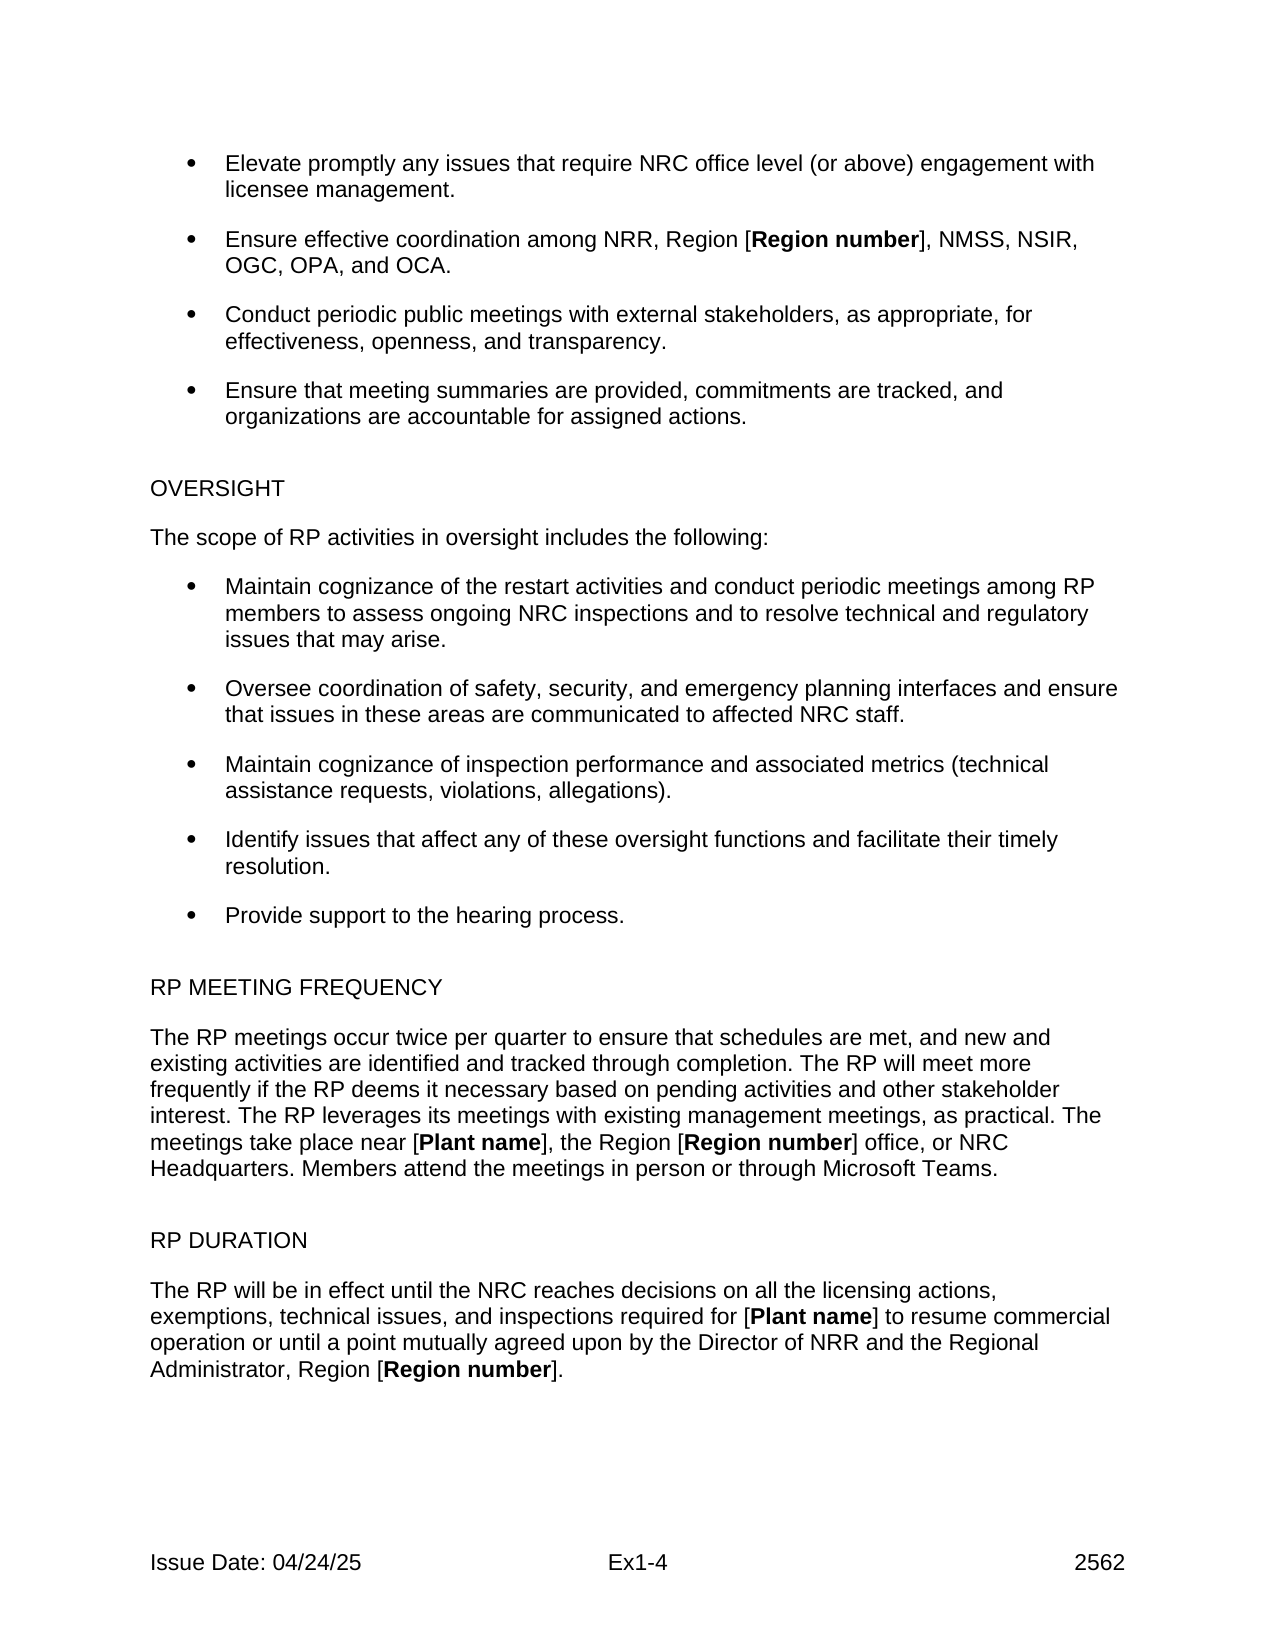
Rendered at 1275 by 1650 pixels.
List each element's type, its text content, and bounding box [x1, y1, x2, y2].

text The scope of RP activities in oversight includes the following: [150, 525, 1125, 550]
text RP MEETING FREQUENCY [150, 974, 1125, 1001]
list Identify issues that affect any of these oversight functions and facilitate their timely resolution. [187, 826, 1125, 879]
list Maintain cognizance of inspection performance and associated metrics (technical assistance requests, violations, allegations). [187, 751, 1125, 803]
text The RP meetings occur twice per quarter to ensure that schedules are met, and new and existing activities are identified and tracked through completion. The RP will meet more frequently if the RP deems it necessary based on pending activities and other stakeholder interest. The RP leverages its meetings with existing management meetings, as practical. The meetings take place near [Plant name], the Region [Region number] office, or NRC Headquarters. Members attend the meetings in person or through Microsoft Teams. [150, 1023, 1107, 1182]
text RP DURATION [150, 1227, 1125, 1254]
list Provide support to the hearing process. [187, 902, 1125, 928]
list Oversee coordination of safety, security, and emergency planning interfaces and ensure that issues in these areas are communicated to affected NRC staff. [187, 675, 1125, 728]
list Ensure that meeting summaries are provided, commitments are tracked, and organizations are accountable for assigned actions. [187, 377, 1125, 429]
list Maintain cognizance of the restart activities and conduct periodic meetings among RP members to assess ongoing NRC inspections and to resolve technical and regulatory issues that may arise. [187, 573, 1125, 652]
list Conduct periodic public meetings with external stakeholders, as appropriate, for effectiveness, openness, and transparency. [187, 301, 1125, 354]
text OVERSIGHT [150, 475, 1125, 502]
text The RP will be in effect until the NRC reaches decisions on all the licensing actions, exemptions, technical issues, and inspections required for [Plant name] to resume commercial operation or until a point mutually agreed upon by the Director of NRR and the Regional Administrator, Region [Region number]. [150, 1277, 1125, 1382]
list Ensure effective coordination among NRR, Region [Region number], NMSS, NSIR, OGC, OPA, and OCA. [187, 226, 1125, 278]
list Elevate promptly any issues that require NRC office level (or above) engagement with licensee management. [187, 150, 1125, 203]
